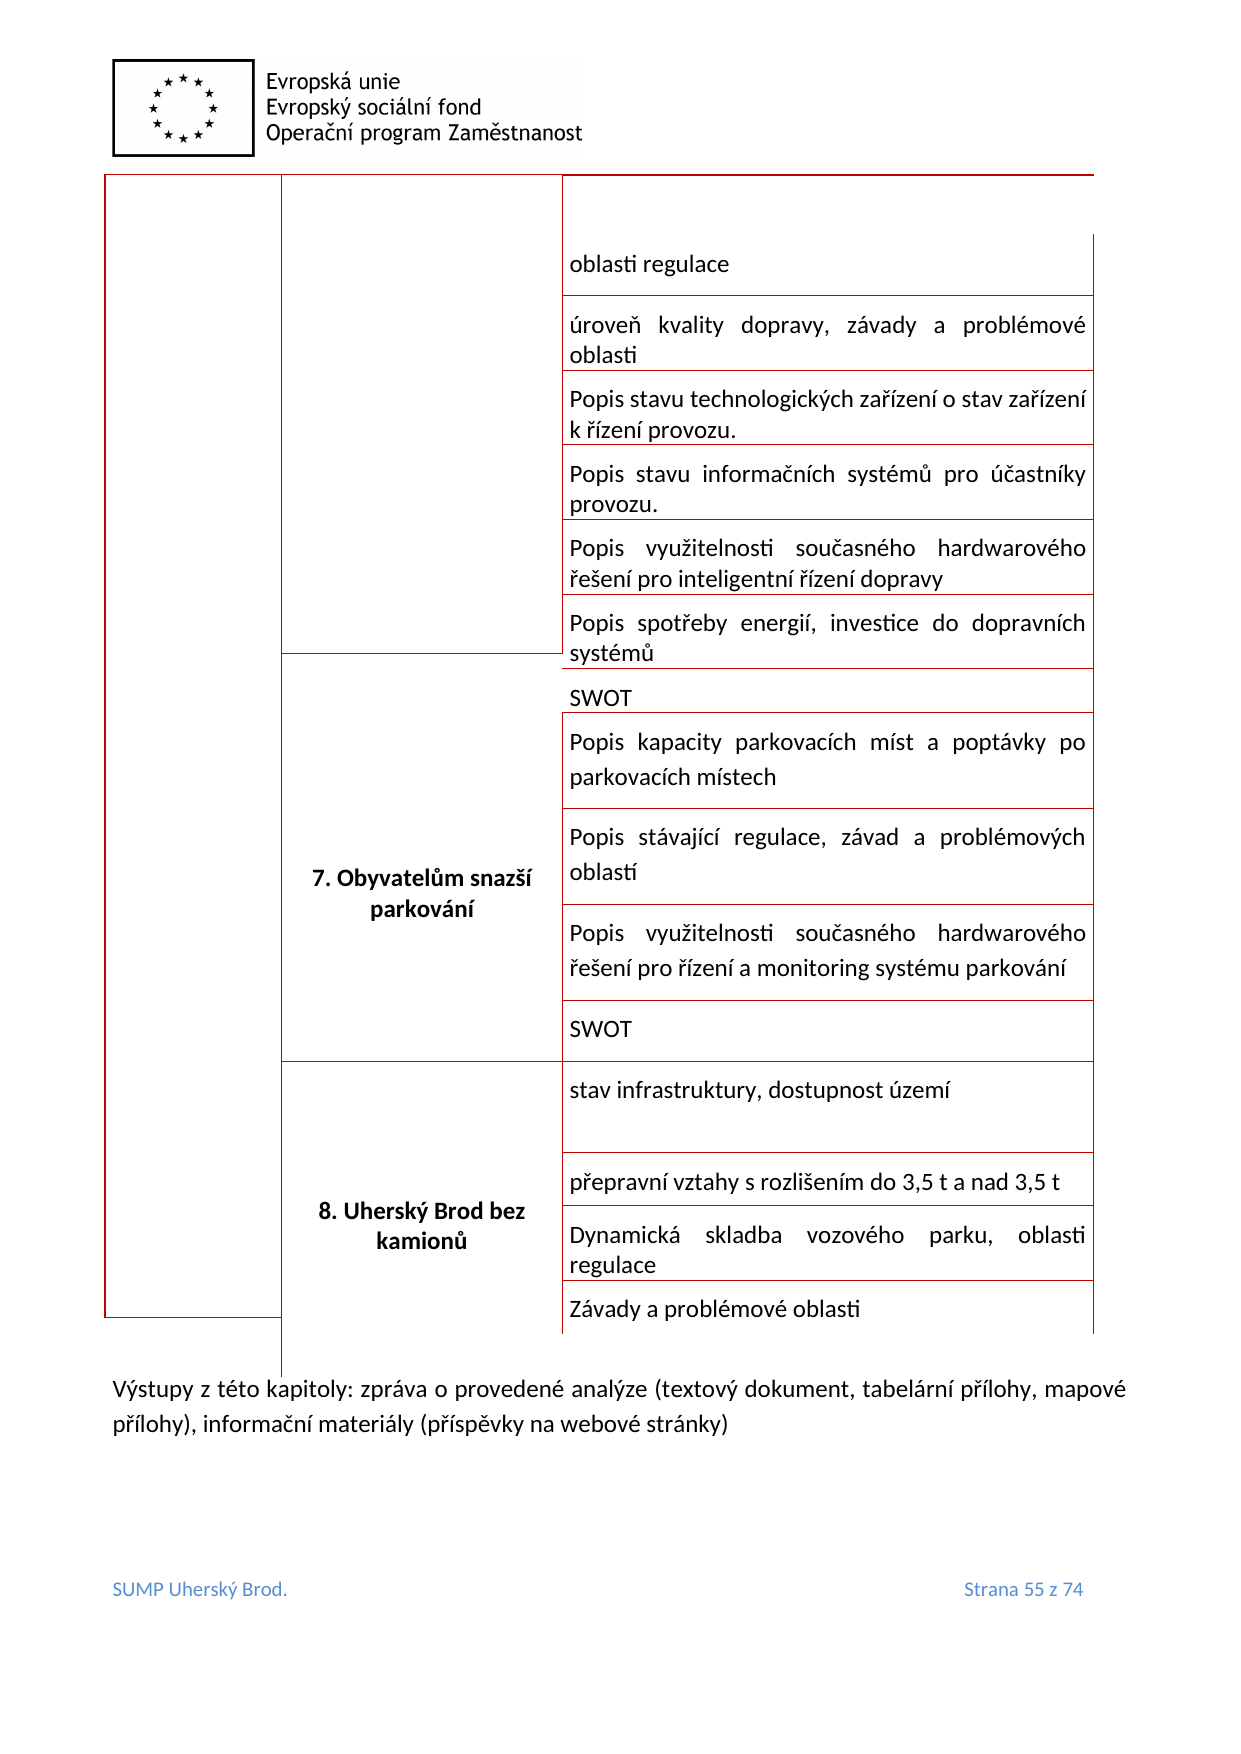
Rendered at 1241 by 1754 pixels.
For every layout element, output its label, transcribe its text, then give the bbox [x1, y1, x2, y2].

table_cell přepravní vztahy s rozlišením do 3,5 t a nad 3,5 t [563, 1153, 1093, 1205]
table_cell Dynamická skladba vozového parku, oblasti regulace [563, 1206, 1093, 1280]
table_cell 7. Obyvatelům snazší parkování [282, 712, 562, 1061]
table_cell Popis využitelnosti současného hardwarového řešení pro řízení a monitoring systému parkování [563, 905, 1093, 1000]
table_cell SWOT [563, 1001, 1093, 1061]
table_cell Závady a problémové oblasti [563, 1281, 1093, 1318]
table_cell oblasti regulace [563, 234, 1093, 295]
table_cell stav infrastruktury, dostupnost území [563, 1062, 1093, 1152]
table_cell Popis využitelnosti současného hardwarového řešení pro inteligentní řízení dopravy [563, 520, 1093, 593]
table_cell Popis stavu technologických zařízení o stav zařízení k řízení provozu. [563, 371, 1093, 444]
table_cell Popis stávající regulace, závad a problémových oblastí [563, 809, 1093, 904]
table_cell Popis stavu informačních systémů pro účastníky provozu. [563, 445, 1093, 519]
table_cell 8. Uherský Brod bez kamionů [282, 1062, 562, 1318]
text Výstupy z této kapitoly: zpráva o provedené analýze (textový dokument, tabelární přílohy, mapové přílohy), informační materiály (příspěvky na webové stránky) [112, 1373, 1128, 1438]
table_cell Popis kapacity parkovacích míst a poptávky po parkovacích místech [563, 713, 1093, 808]
table_cell Popis spotřeby energií, investice do dopravních systémů [562, 595, 1093, 668]
table_cell SWOT [562, 669, 1093, 712]
table_cell úroveň kvality dopravy, závady a problémové oblasti [563, 296, 1093, 370]
picture [112, 59, 583, 157]
